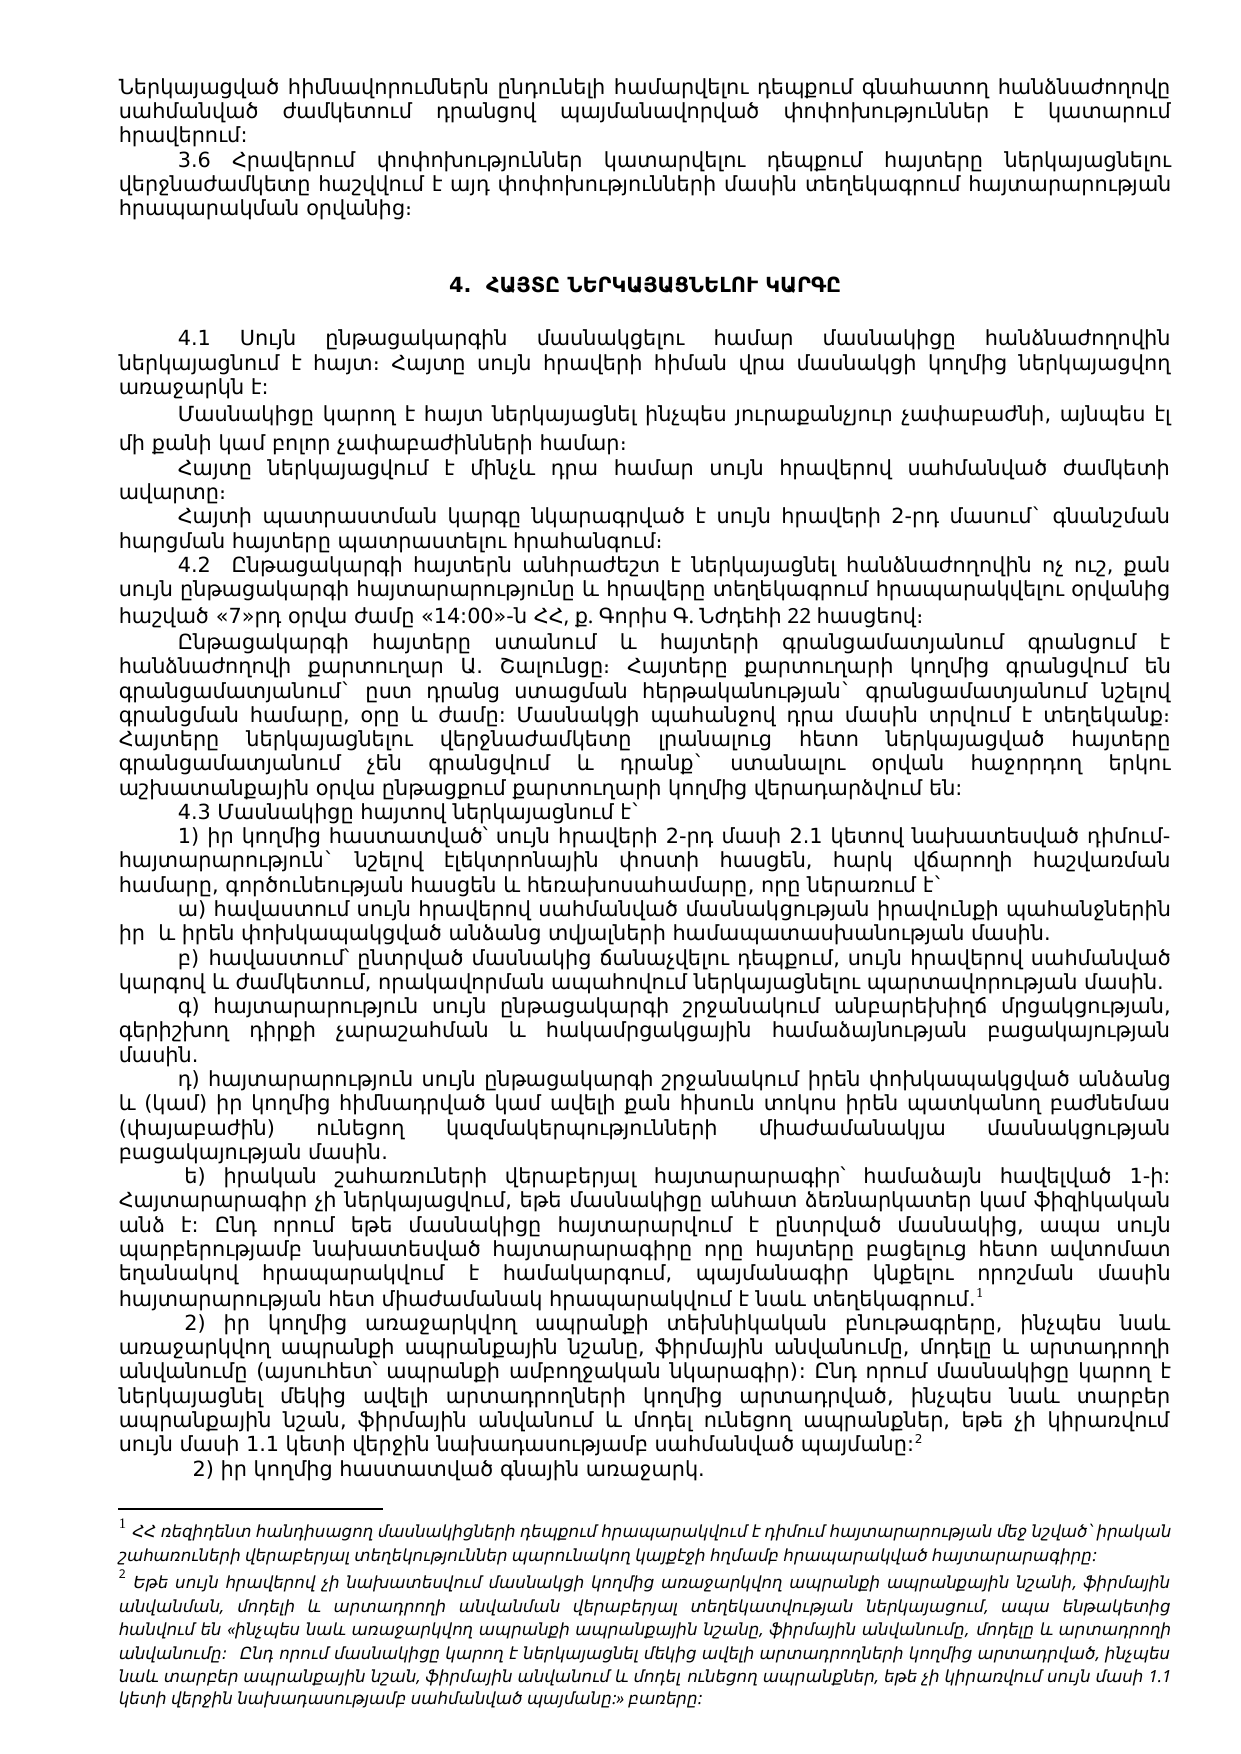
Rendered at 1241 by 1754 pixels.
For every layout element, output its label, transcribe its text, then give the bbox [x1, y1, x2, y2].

text Հայտը ներկայացվում է մինչև դրա համար սույն հրավերով սահմանված ժամկետի ավարտը։ [118, 456, 1171, 504]
text Հայտի պատրաստման կարգը նկարագրված է սույն հրավերի 2-րդ մասում` գնանշման հարցման հայտերը պատրաստելու հրահանգում։ [118, 504, 1171, 553]
text 1) իր կողմից հաստատված՝ սույն հրավերի 2-րդ մասի 2.1 կետով նախատեսված դիմում-հայտարարություն` նշելով էլեկտրոնային փոստի հասցեն, հարկ վճարողի հաշվառման համարը, գործունեության հասցեն և հեռախոսահամարը, որը ներառում է` [118, 824, 1171, 897]
text 4.2 Ընթացակարգի հայտերն անհրաժեշտ է ներկայացնել հանձնաժողովին ոչ ուշ, քան սույն ընթացակարգի հայտարարությունը և հրավերը տեղեկագրում հրապարակվելու օրվանից հաշված «7»րդ օրվա ժամը «14:00»-ն ՀՀ, ք. Գորիս Գ. Նժդեհի 22 հասցեով։ [118, 553, 1171, 630]
text գ) հայտարարություն սույն ընթացակարգի շրջանակում անբարեխիղճ մրցակցության, գերիշխող դիրքի չարաշահման և հակամրցակցային համաձայնության բացակայության մասին. [118, 994, 1171, 1067]
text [118, 75, 1171, 148]
text 2) իր կողմից հաստատված գնային առաջարկ. [118, 1457, 1171, 1481]
text ե) իրական շահառուների վերաբերյալ հայտարարագիր՝ համաձայն հավելված 1-ի: Հայտարարագիր չի ներկայացվում, եթե մասնակիցը անհատ ձեռնարկատեր կամ ֆիզիկական անձ է: Ընդ որում եթե մասնակիցը հայտարարվում է ընտրված մասնակից, ապա սույն պարբերությամբ նախատեսված հայտարարագիրը որը հայտերը բացելուց հետո ավտոմատ եղանակով հրապարակվում է համակարգում, պայմանագիր կնքելու որոշման մասին հայտարարության հետ միաժամանակ հրապարակվում է նաև տեղեկագրում․ [118, 1164, 1171, 1311]
text ա) հավաստում սույն հրավերով սահմանված մասնակցության իրավունքի պահանջներին իր և իրեն փոխկապակցված անձանց տվյալների համապատասխանության մասին. [118, 897, 1171, 946]
text Մասնակիցը կարող է հայտ ներկայացնել ինչպես յուրաքանչյուր չափաբաժնի, այնպես էլ մի քանի կամ բոլոր չափաբաժինների համար։ [118, 399, 1171, 456]
text 3.6 Հրավերում փոփոխություններ կատարվելու դեպքում հայտերը ներկայացնելու վերջնաժամկետը հաշվվում է այդ փոփոխությունների մասին տեղեկագրում հայտարարության հրապարակման օրվանից։ [118, 148, 1171, 221]
text 2) իր կողմից առաջարկվող ապրանքի տեխնիկական բնութագրերը, ինչպես նաև առաջարկվող ապրանքի ապրանքային նշանը, ֆիրմային անվանումը, մոդելը և արտադրողի անվանումը (այսուհետ՝ ապրանքի ամբողջական նկարագիր): Ընդ որում մասնակիցը կարող է ներկայացնել մեկից ավելի արտադրողների կողմից արտադրված, ինչպես նաև տարբեր ապրանքային նշան, ֆիրմային անվանում և մոդել ունեցող ապրանքներ, եթե չի կիրառվում սույն մասի 1.1 կետի վերջին նախադասությամբ սահմանված պայմանը: [118, 1311, 1171, 1457]
text բ) հավաստում՝ ընտրված մասնակից ճանաչվելու դեպքում, սույն հրավերով սահմանված կարգով և ժամկետում, որակավորման ապահովում ներկայացնելու պարտավորության մասին. [118, 946, 1171, 994]
text 4.1 Սույն ընթացակարգին մասնակցելու համար մասնակիցը հանձնաժողովին ներկայացնում է հայտ։ Հայտը սույն հրավերի հիման վրա մասնակցի կողմից ներկայացվող առաջարկն է: [118, 326, 1171, 399]
text 4.3 Մասնակիցը հայտով ներկայացնում է` [118, 800, 1171, 824]
text դ) հայտարարություն սույն ընթացակարգի շրջանակում իրեն փոխկապակցված անձանց և (կամ) իր կողմից հիմնադրված կամ ավելի քան հիսուն տոկոս իրեն պատկանող բաժնեմաս (փայաբաժին) ունեցող կազմակերպությունների միաժամանակյա մասնակցության բացակայության մասին. [118, 1067, 1171, 1164]
text 4. ՀԱՅՏԸ ՆԵՐԿԱՅԱՑՆԵԼՈՒ ԿԱՐԳԸ [118, 273, 1171, 298]
text Ընթացակարգի հայտերը ստանում և հայտերի գրանցամատյանում գրանցում է հանձնաժողովի քարտուղար Ա. Շալունցը։ Հայտերը քարտուղարի կողմից գրանցվում են գրանցամատյանում` ըստ դրանց ստացման հերթականության` գրանցամատյանում նշելով գրանցման համարը, օրը և ժամը: Մասնակցի պահանջով դրա մասին տրվում է տեղեկանք։ Հայտերը ներկայացնելու վերջնաժամկետը լրանալուց հետո ներկայացված հայտերը գրանցամատյանում չեն գրանցվում և դրանք` ստանալու օրվան հաջորդող երկու աշխատանքային օրվա ընթացքում քարտուղարի կողմից վերադարձվում են: [118, 630, 1171, 800]
